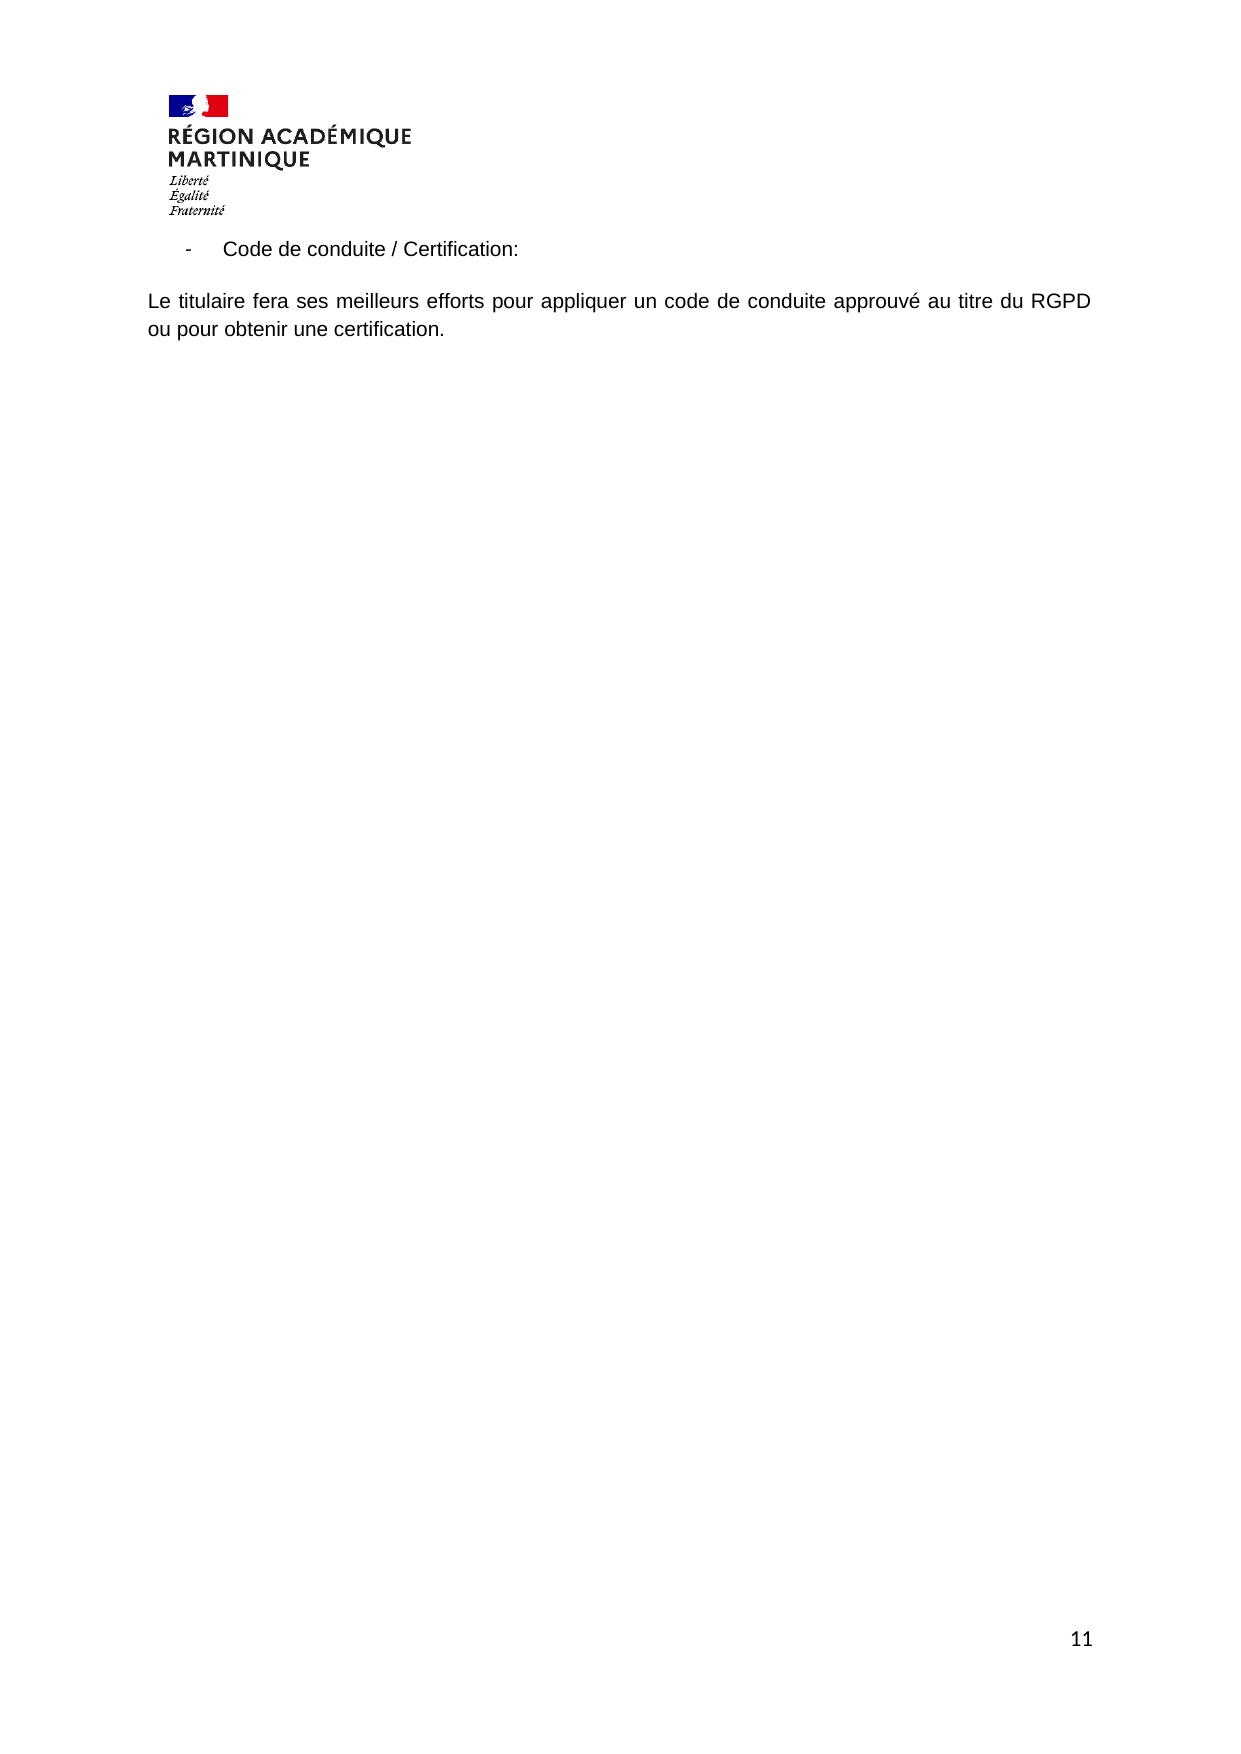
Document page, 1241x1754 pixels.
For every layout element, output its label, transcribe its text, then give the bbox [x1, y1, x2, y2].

text Le titulaire fera ses meilleurs efforts pour appliquer un code de conduite approuvé au titre du RGPD ou pour obtenir une certification. [148, 289, 1093, 341]
list Code de conduite / Certification: [185, 236, 1093, 262]
picture [147, 73, 436, 237]
